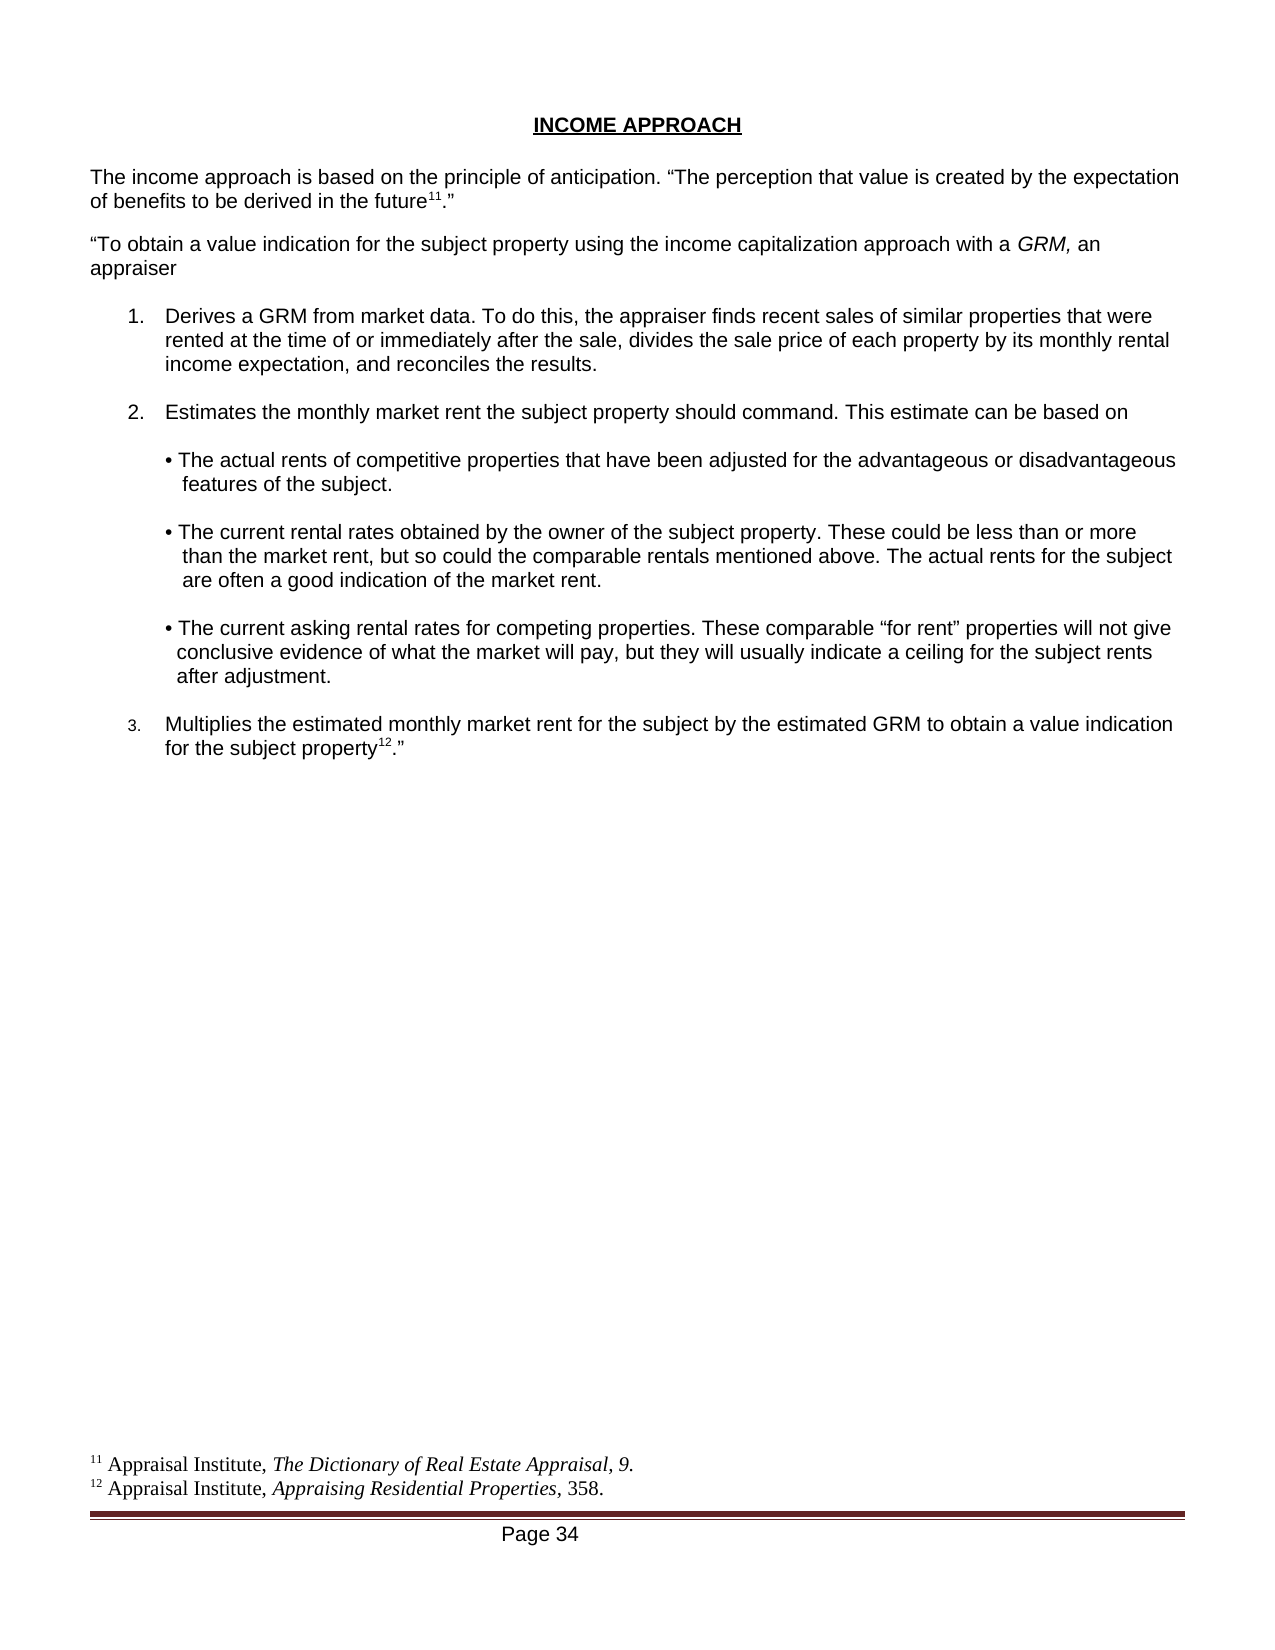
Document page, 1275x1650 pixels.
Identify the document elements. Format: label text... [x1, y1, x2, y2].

text • The current asking rental rates for competing properties. These comparable “for rent” properties will not give [90, 616, 1185, 639]
text after adjustment. [90, 663, 1185, 687]
subtitle INCOME APPROACH [90, 112, 1185, 136]
list Multiplies the estimated monthly market rent for the subject by the estimated GRM to obtain a value indication for the subject property.” [127, 711, 1185, 759]
text “To obtain a value indication for the subject property using the income capitalization approach with a GRM, an appraiser [90, 232, 1185, 280]
text than the market rent, but so could the comparable rentals mentioned above. The actual rents for the subject [90, 544, 1185, 568]
list Estimates the monthly market rent the subject property should command. This estimate can be based on [127, 400, 1185, 424]
text are often a good indication of the market rent. [90, 568, 1185, 592]
text conclusive evidence of what the market will pay, but they will usually indicate a ceiling for the subject rents [90, 639, 1185, 663]
text • The current rental rates obtained by the owner of the subject property. These could be less than or more [90, 520, 1185, 544]
text features of the subject. [90, 472, 1185, 496]
text The income approach is based on the principle of anticipation. “The perception that value is created by the expectation of benefits to be derived in the future.” [90, 165, 1185, 213]
list Derives a GRM from market data. To do this, the appraiser finds recent sales of similar properties that were rented at the time of or immediately after the sale, divides the sale price of each property by its monthly rental income expectation, and reconciles the results. [127, 304, 1185, 376]
text • The actual rents of competitive properties that have been adjusted for the advantageous or disadvantageous [90, 448, 1185, 472]
